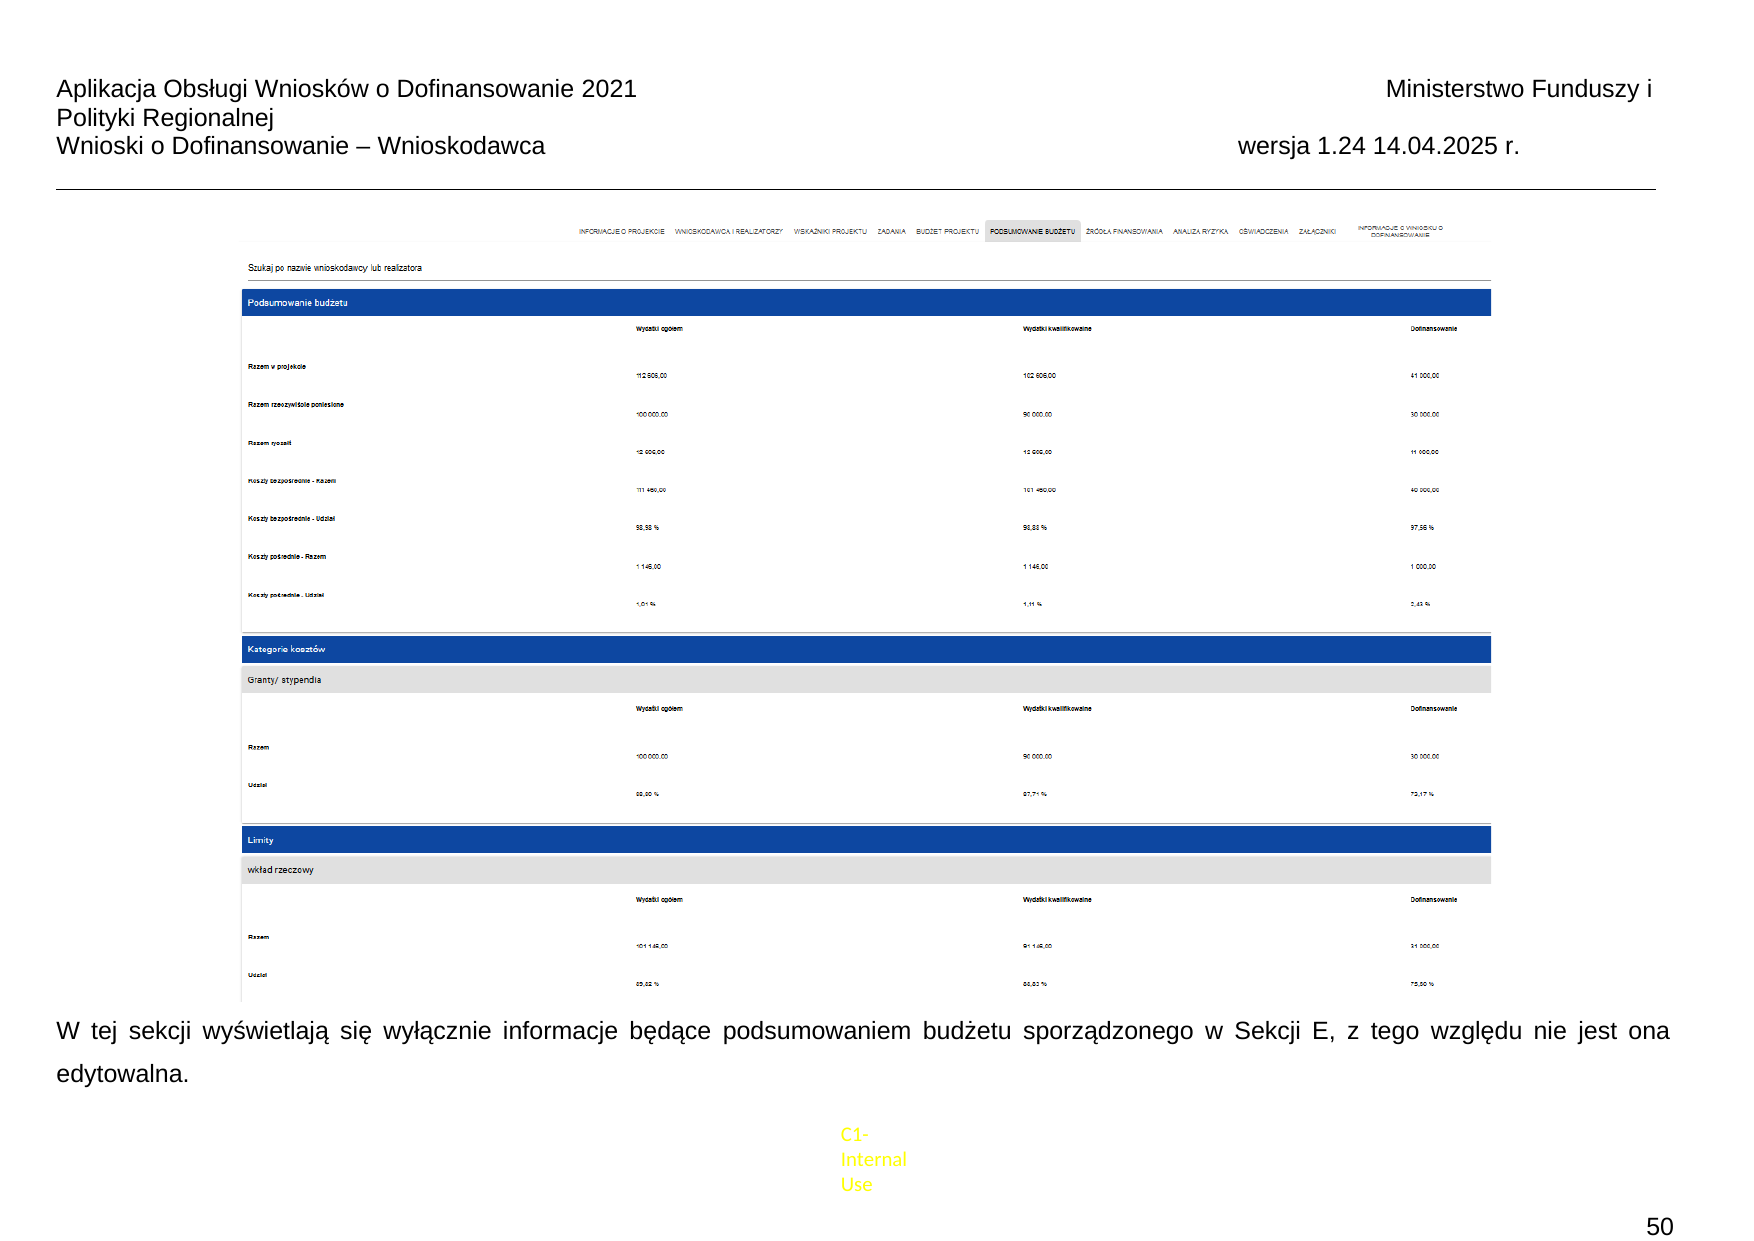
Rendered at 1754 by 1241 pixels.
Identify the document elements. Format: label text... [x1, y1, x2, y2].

picture [238, 218, 1492, 1002]
text W tej sekcji wyświetlają się wyłącznie informacje będące podsumowaniem budżetu sporządzonego w Sekcji E, z tego względu nie jest ona edytowalna. [56, 1016, 1674, 1088]
